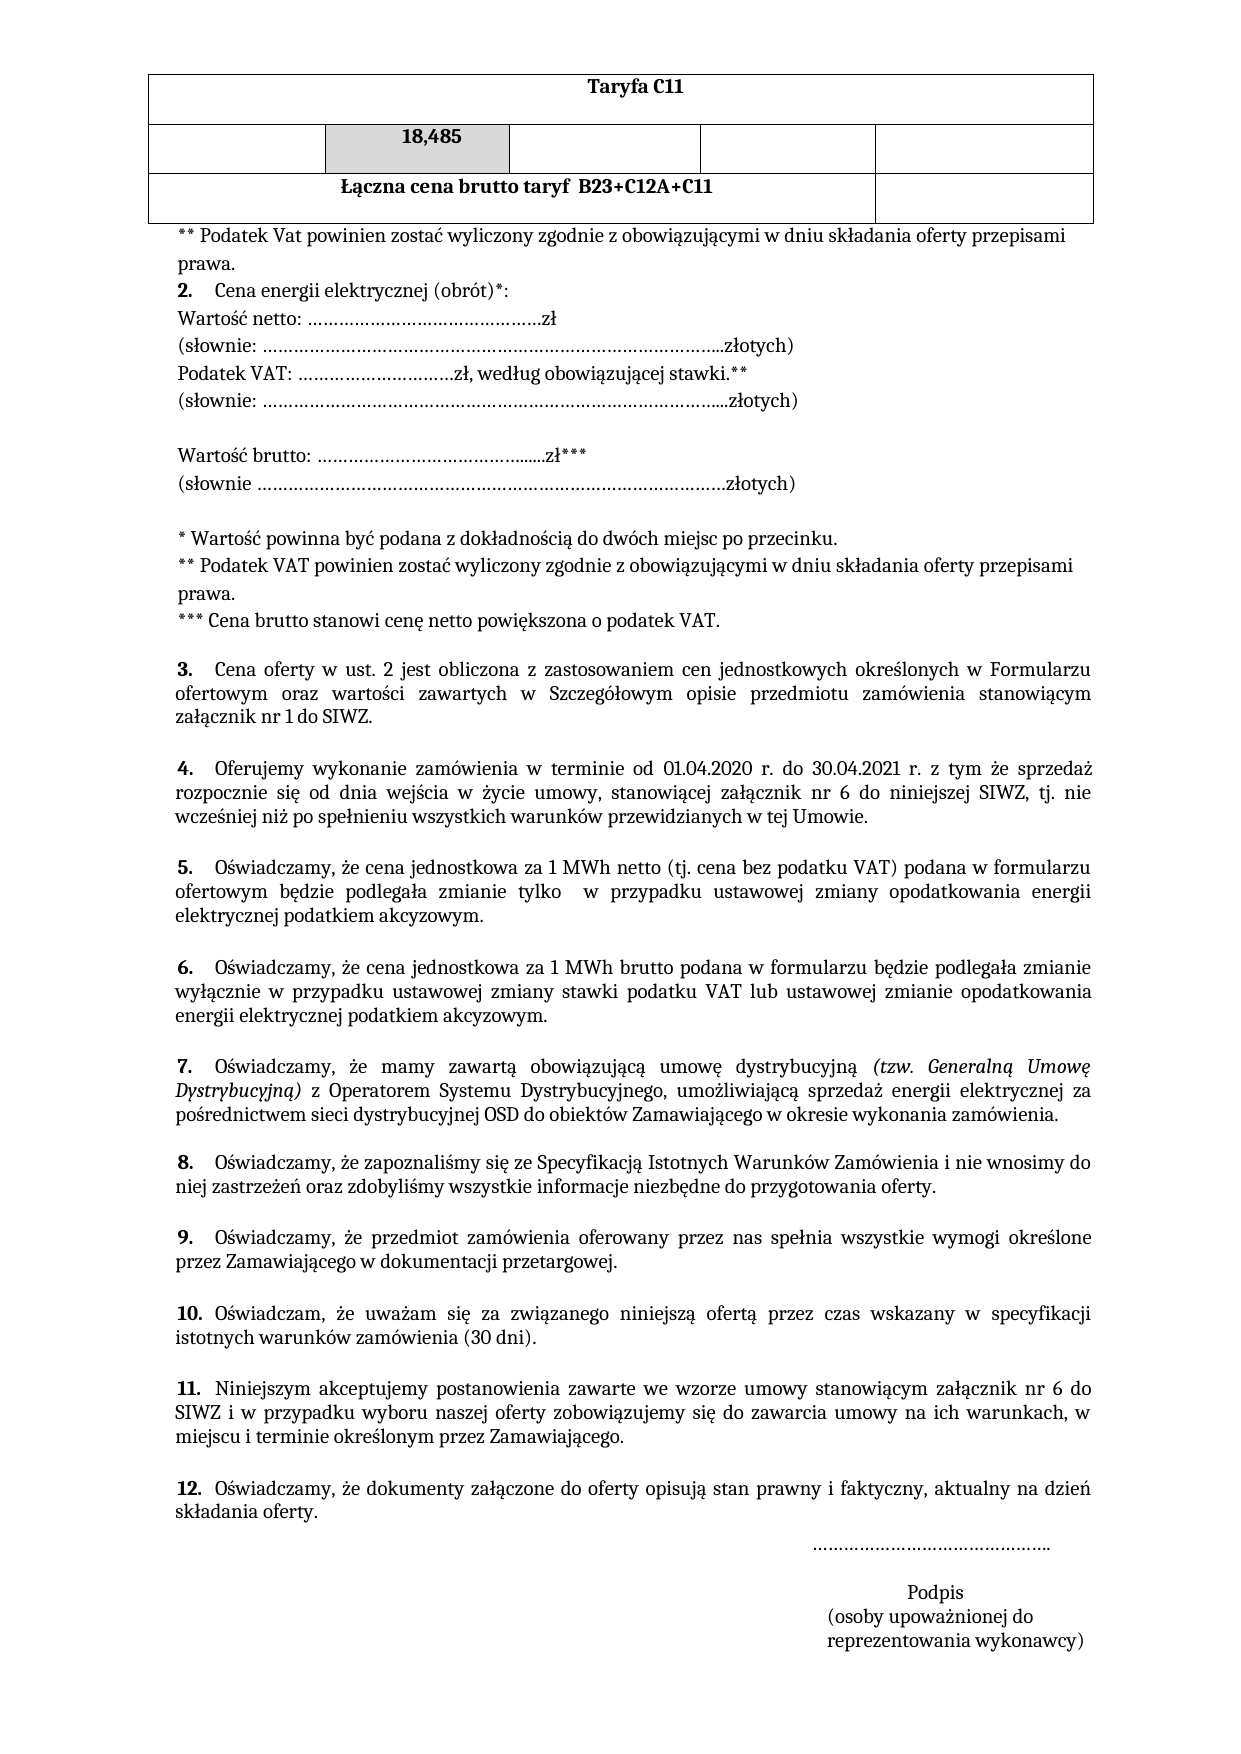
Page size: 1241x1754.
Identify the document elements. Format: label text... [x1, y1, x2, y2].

list Wartość brutto: …………………………………......zł*** [177, 444, 1093, 468]
table_cell [876, 125, 1093, 173]
list Oświadczamy, że zapoznaliśmy się ze Specyfikacją Istotnych Warunków Zamówienia i nie wnosimy do niej zastrzeżeń oraz zdobyliśmy wszystkie informacje niezbędne do przygotowania oferty. [175, 1151, 1093, 1198]
list Oświadczamy, że mamy zawartą obowiązującą umowę dystrybucyjną (tzw. Generalną Umowę Dystrybucyjną) z Operatorem Systemu Dystrybucyjnego, umożliwiającą sprzedaż energii elektrycznej za pośrednictwem sieci dystrybucyjnej OSD do obiektów Zamawiającego w okresie wykonania zamówienia. [175, 1055, 1093, 1127]
list (słownie ………………………………………………………………………………złotych) [177, 471, 1093, 495]
table_cell Łączna cena brutto taryf B23+C12A+C11 [149, 174, 875, 223]
list Cena oferty w ust. 2 jest obliczona z zastosowaniem cen jednostkowych określonych w Formularzu ofertowym oraz wartości zawartych w Szczegółowym opisie przedmiotu zamówienia stanowiącym załącznik nr 1 do SIWZ. [175, 657, 1093, 729]
list ** Podatek Vat powinien zostać wyliczony zgodnie z obowiązującymi w dniu składania oferty przepisami prawa. [177, 224, 1093, 275]
table_cell [510, 125, 700, 173]
list Oświadczamy, że dokumenty załączone do oferty opisują stan prawny i faktyczny, aktualny na dzień składania oferty. [175, 1476, 1093, 1524]
table_cell [149, 125, 325, 173]
list Oferujemy wykonanie zamówienia w terminie od 01.04.2020 r. do 30.04.2021 r. z tym że sprzedaż rozpocznie się od dnia wejścia w życie umowy, stanowiącej załącznik nr 6 do niniejszej SIWZ, tj. nie wcześniej niż po spełnieniu wszystkich warunków przewidzianych w tej Umowie. [175, 757, 1093, 828]
list (słownie: ……………………………………………………………………………...złotych) [177, 389, 1093, 413]
list * Wartość powinna być podana z dokładnością do dwóch miejsc po przecinku. [177, 526, 1093, 550]
list Oświadczamy, że przedmiot zamówienia oferowany przez nas spełnia wszystkie wymogi określone przez Zamawiającego w dokumentacji przetargowej. [175, 1226, 1093, 1274]
table_cell Taryfa C11 [149, 75, 1093, 123]
table_cell [701, 125, 875, 173]
list ** Podatek VAT powinien zostać wyliczony zgodnie z obowiązującymi w dniu składania oferty przepisami prawa. [177, 554, 1093, 605]
list Cena energii elektrycznej (obrót)*: [175, 279, 1093, 303]
table_cell [876, 174, 1093, 223]
list Oświadczamy, że cena jednostkowa za 1 MWh brutto podana w formularzu będzie podlegała zmianie wyłącznie w przypadku ustawowej zmiany stawki podatku VAT lub ustawowej zmianie opodatkowania energii elektrycznej podatkiem akcyzowym. [175, 955, 1093, 1027]
list *** Cena brutto stanowi cenę netto powiększona o podatek VAT. [177, 609, 1093, 633]
list Oświadczamy, że cena jednostkowa za 1 MWh netto (tj. cena bez podatku VAT) podana w formularzu ofertowym będzie podlegała zmianie tylko w przypadku ustawowej zmiany opodatkowania energii elektrycznej podatkiem akcyzowym. [175, 856, 1093, 928]
list Wartość netto: ………………………………………zł [177, 306, 1093, 330]
list Podatek VAT: …………………………zł, według obowiązującej stawki.** [177, 361, 1093, 385]
list Oświadczam, że uważam się za związanego niniejszą ofertą przez czas wskazany w specyfikacji istotnych warunków zamówienia (30 dni). [175, 1301, 1093, 1349]
list Niniejszym akceptujemy postanowienia zawarte we wzorze umowy stanowiącym załącznik nr 6 do SIWZ i w przypadku wyboru naszej oferty zobowiązujemy się do zawarcia umowy na ich warunkach, w miejscu i terminie określonym przez Zamawiającego. [175, 1377, 1093, 1449]
list (słownie: ……………………………………………………………………………..złotych) [177, 334, 1093, 358]
table_cell 18,485 [326, 125, 509, 173]
